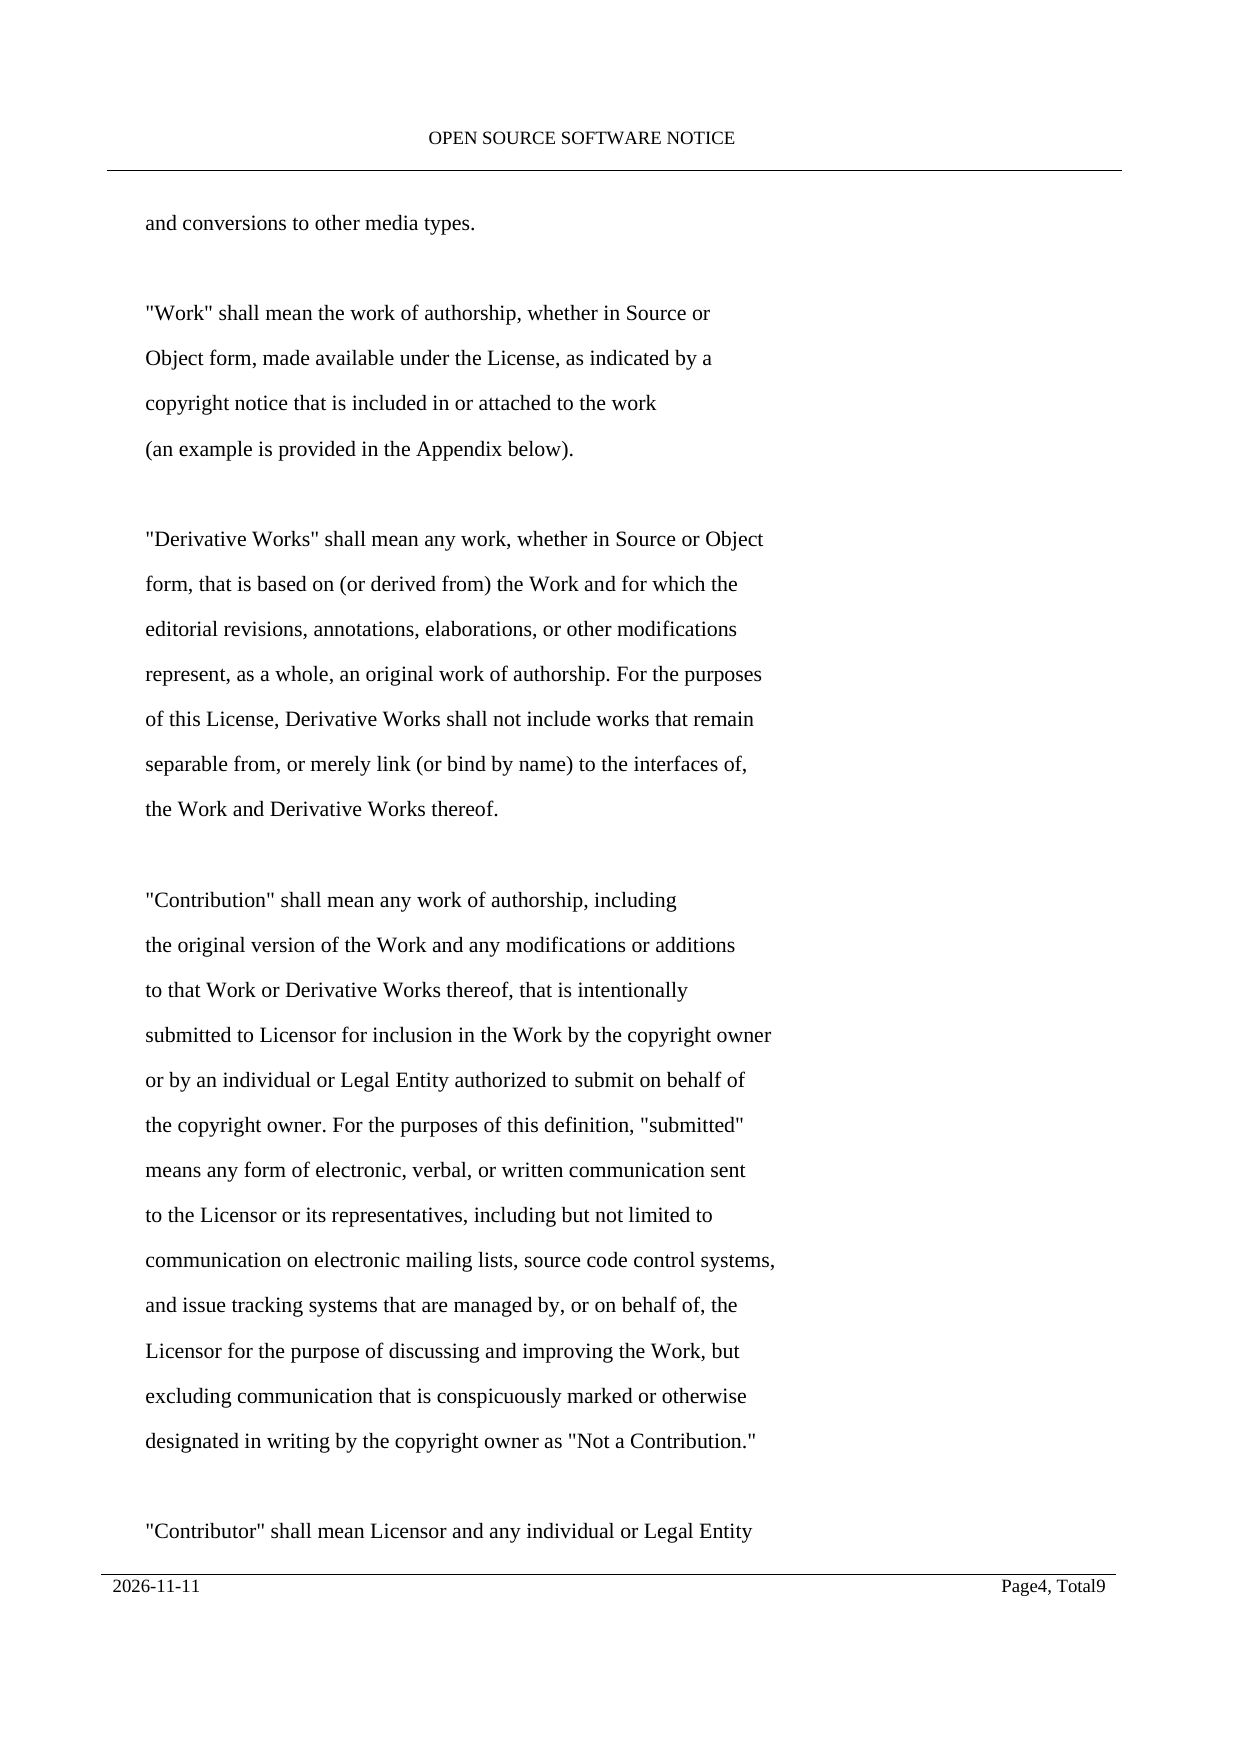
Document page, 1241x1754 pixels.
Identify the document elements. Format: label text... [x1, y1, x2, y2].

text separable from, or merely link (or bind by name) to the interfaces of, [112, 748, 1128, 780]
text or by an individual or Legal Entity authorized to submit on behalf of [112, 1063, 1128, 1096]
text the Work and Derivative Works thereof. [112, 793, 1128, 825]
text "Work" shall mean the work of authorship, whether in Source or [112, 297, 1128, 329]
text copyright notice that is included in or attached to the work [112, 387, 1128, 419]
text represent, as a whole, an original work of authorship. For the purposes [112, 657, 1128, 690]
text means any form of electronic, verbal, or written communication sent [112, 1153, 1128, 1186]
text to that Work or Derivative Works thereof, that is intentionally [112, 973, 1128, 1006]
text Object form, made available under the License, as indicated by a [112, 342, 1128, 374]
text to the Licensor or its representatives, including but not limited to [112, 1199, 1128, 1231]
text and issue tracking systems that are managed by, or on behalf of, the [112, 1289, 1128, 1321]
text submitted to Licensor for inclusion in the Work by the copyright owner [112, 1018, 1128, 1051]
text "Derivative Works" shall mean any work, whether in Source or Object [112, 522, 1128, 554]
text of this License, Derivative Works shall not include works that remain [112, 702, 1128, 735]
text excluding communication that is conspicuously marked or otherwise [112, 1379, 1128, 1412]
text designated in writing by the copyright owner as "Not a Contribution." [112, 1424, 1128, 1457]
text and conversions to other media types. [112, 206, 1128, 239]
text "Contribution" shall mean any work of authorship, including [112, 883, 1128, 915]
text communication on electronic mailing lists, source code control systems, [112, 1244, 1128, 1276]
text editorial revisions, annotations, elaborations, or other modifications [112, 612, 1128, 645]
text the copyright owner. For the purposes of this definition, "submitted" [112, 1108, 1128, 1141]
text form, that is based on (or derived from) the Work and for which the [112, 567, 1128, 600]
text Licensor for the purpose of discussing and improving the Work, but [112, 1334, 1128, 1366]
text (an example is provided in the Appendix below). [112, 432, 1128, 464]
text the original version of the Work and any modifications or additions [112, 928, 1128, 961]
text "Contributor" shall mean Licensor and any individual or Legal Entity [112, 1514, 1128, 1547]
